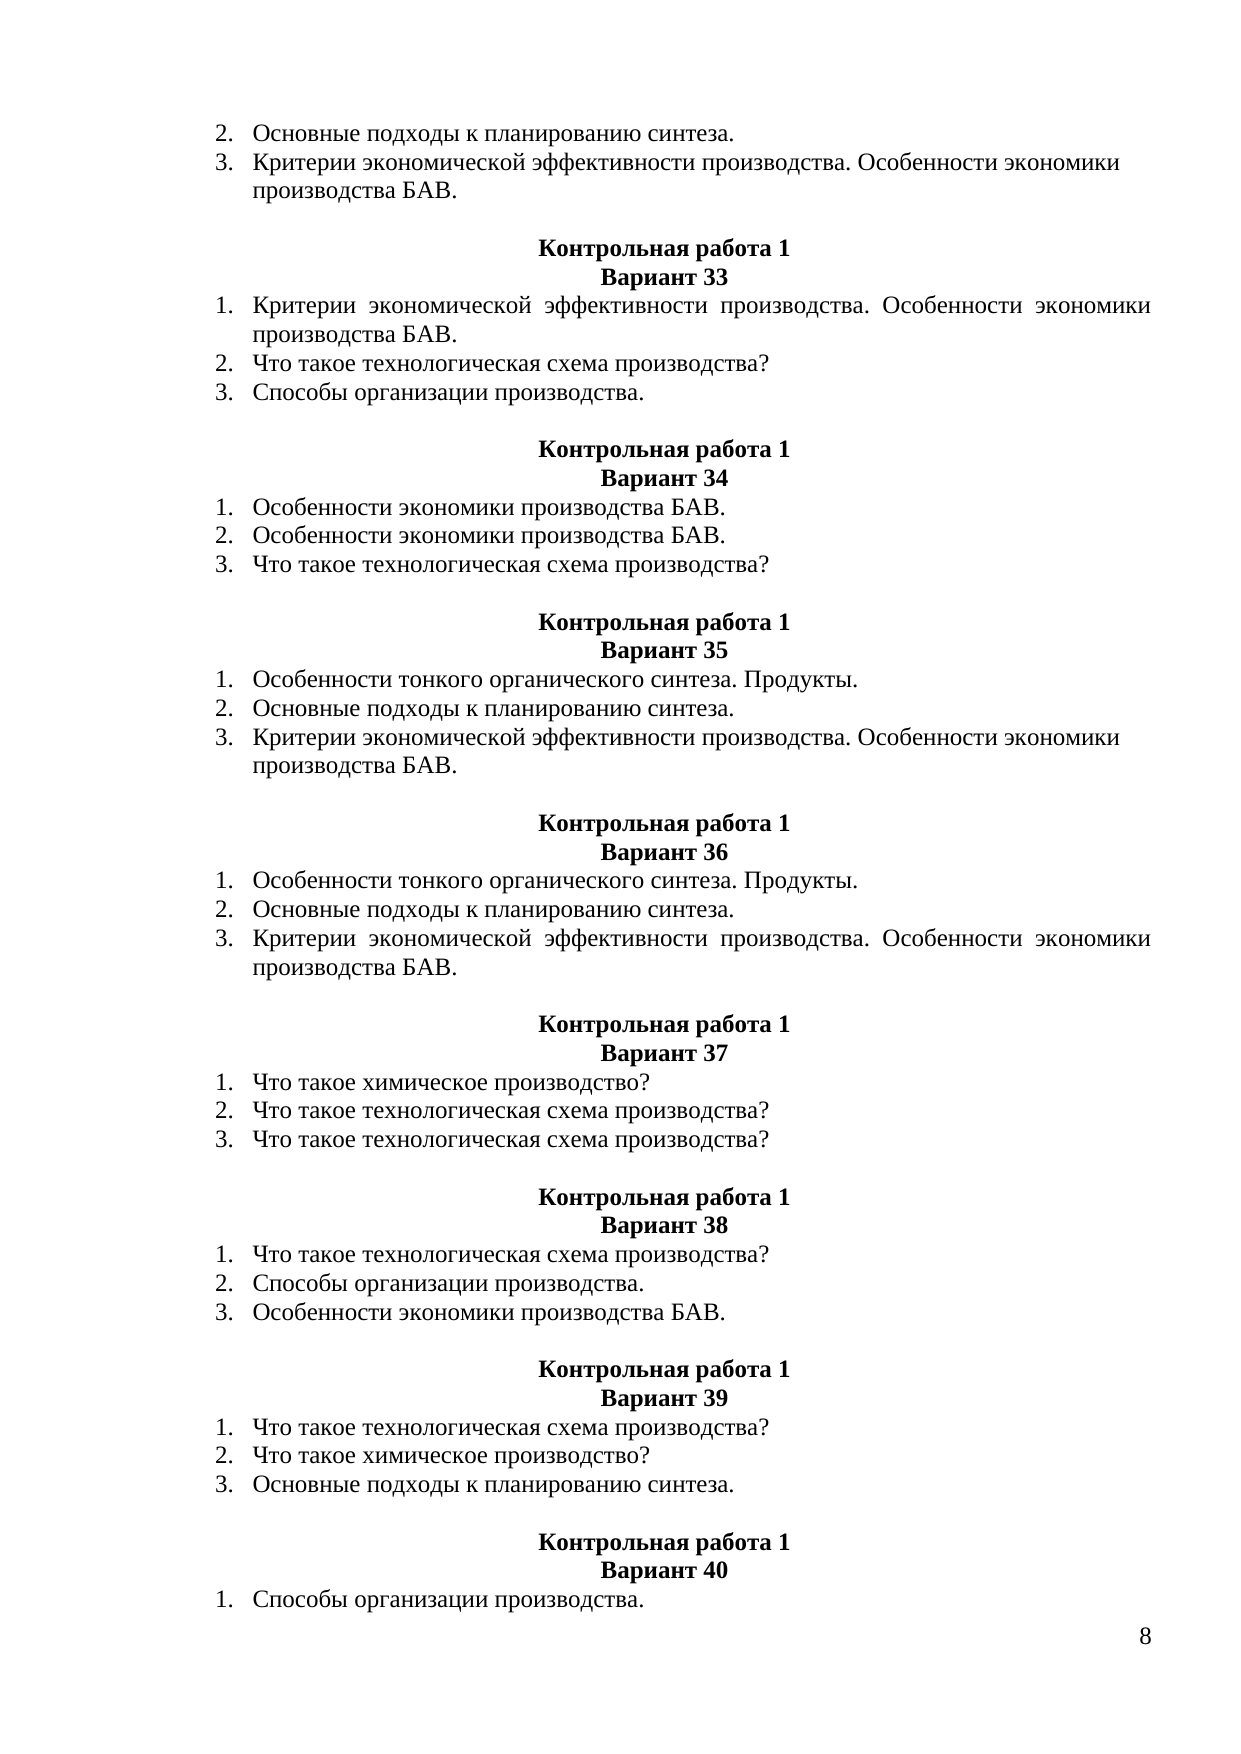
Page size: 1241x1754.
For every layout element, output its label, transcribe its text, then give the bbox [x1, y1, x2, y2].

list Особенности тонкого органического синтеза. Продукты. [215, 866, 1152, 894]
list Критерии экономической эффективности производства. Особенности экономики производства БАВ. [215, 291, 1152, 348]
list Что такое технологическая схема производства? [215, 1239, 1152, 1268]
list Что такое химическое производство? [215, 1441, 1152, 1469]
text Контрольная работа 1 [177, 1527, 1152, 1556]
text Контрольная работа 1 [177, 434, 1152, 463]
text Вариант 35 [177, 636, 1152, 664]
text Вариант 36 [177, 837, 1152, 866]
list Основные подходы к планированию синтеза. [215, 118, 1152, 147]
list Способы организации производства. [215, 1268, 1152, 1297]
text Вариант 37 [177, 1038, 1152, 1067]
list Что такое технологическая схема производства? [215, 348, 1152, 377]
text Вариант 40 [177, 1556, 1152, 1584]
list Что такое технологическая схема производства? [215, 1096, 1152, 1124]
text Контрольная работа 1 [177, 1009, 1152, 1038]
text Контрольная работа 1 [177, 233, 1152, 262]
text Контрольная работа 1 [177, 1354, 1152, 1383]
list Что такое технологическая схема производства? [215, 1124, 1152, 1153]
text Контрольная работа 1 [177, 808, 1152, 837]
list Критерии экономической эффективности производства. Особенности экономики производства БАВ. [215, 147, 1152, 204]
list Особенности тонкого органического синтеза. Продукты. [215, 664, 1152, 693]
list Особенности экономики производства БАВ. [215, 492, 1152, 521]
list Особенности экономики производства БАВ. [215, 1297, 1152, 1326]
text Вариант 33 [177, 262, 1152, 291]
list Способы организации производства. [215, 1584, 1152, 1613]
text Вариант 38 [177, 1211, 1152, 1239]
list Особенности экономики производства БАВ. [215, 521, 1152, 549]
text Вариант 34 [177, 463, 1152, 492]
list Что такое технологическая схема производства? [215, 549, 1152, 578]
list Способы организации производства. [215, 377, 1152, 406]
list Основные подходы к планированию синтеза. [215, 693, 1152, 722]
list Что такое химическое производство? [215, 1067, 1152, 1096]
list Основные подходы к планированию синтеза. [215, 1469, 1152, 1498]
text Вариант 39 [177, 1383, 1152, 1412]
list Критерии экономической эффективности производства. Особенности экономики производства БАВ. [215, 923, 1152, 981]
text Контрольная работа 1 [177, 607, 1152, 636]
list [215, 1412, 1152, 1441]
text Контрольная работа 1 [177, 1182, 1152, 1211]
list Критерии экономической эффективности производства. Особенности экономики производства БАВ. [215, 722, 1152, 779]
list Основные подходы к планированию синтеза. [215, 894, 1152, 923]
